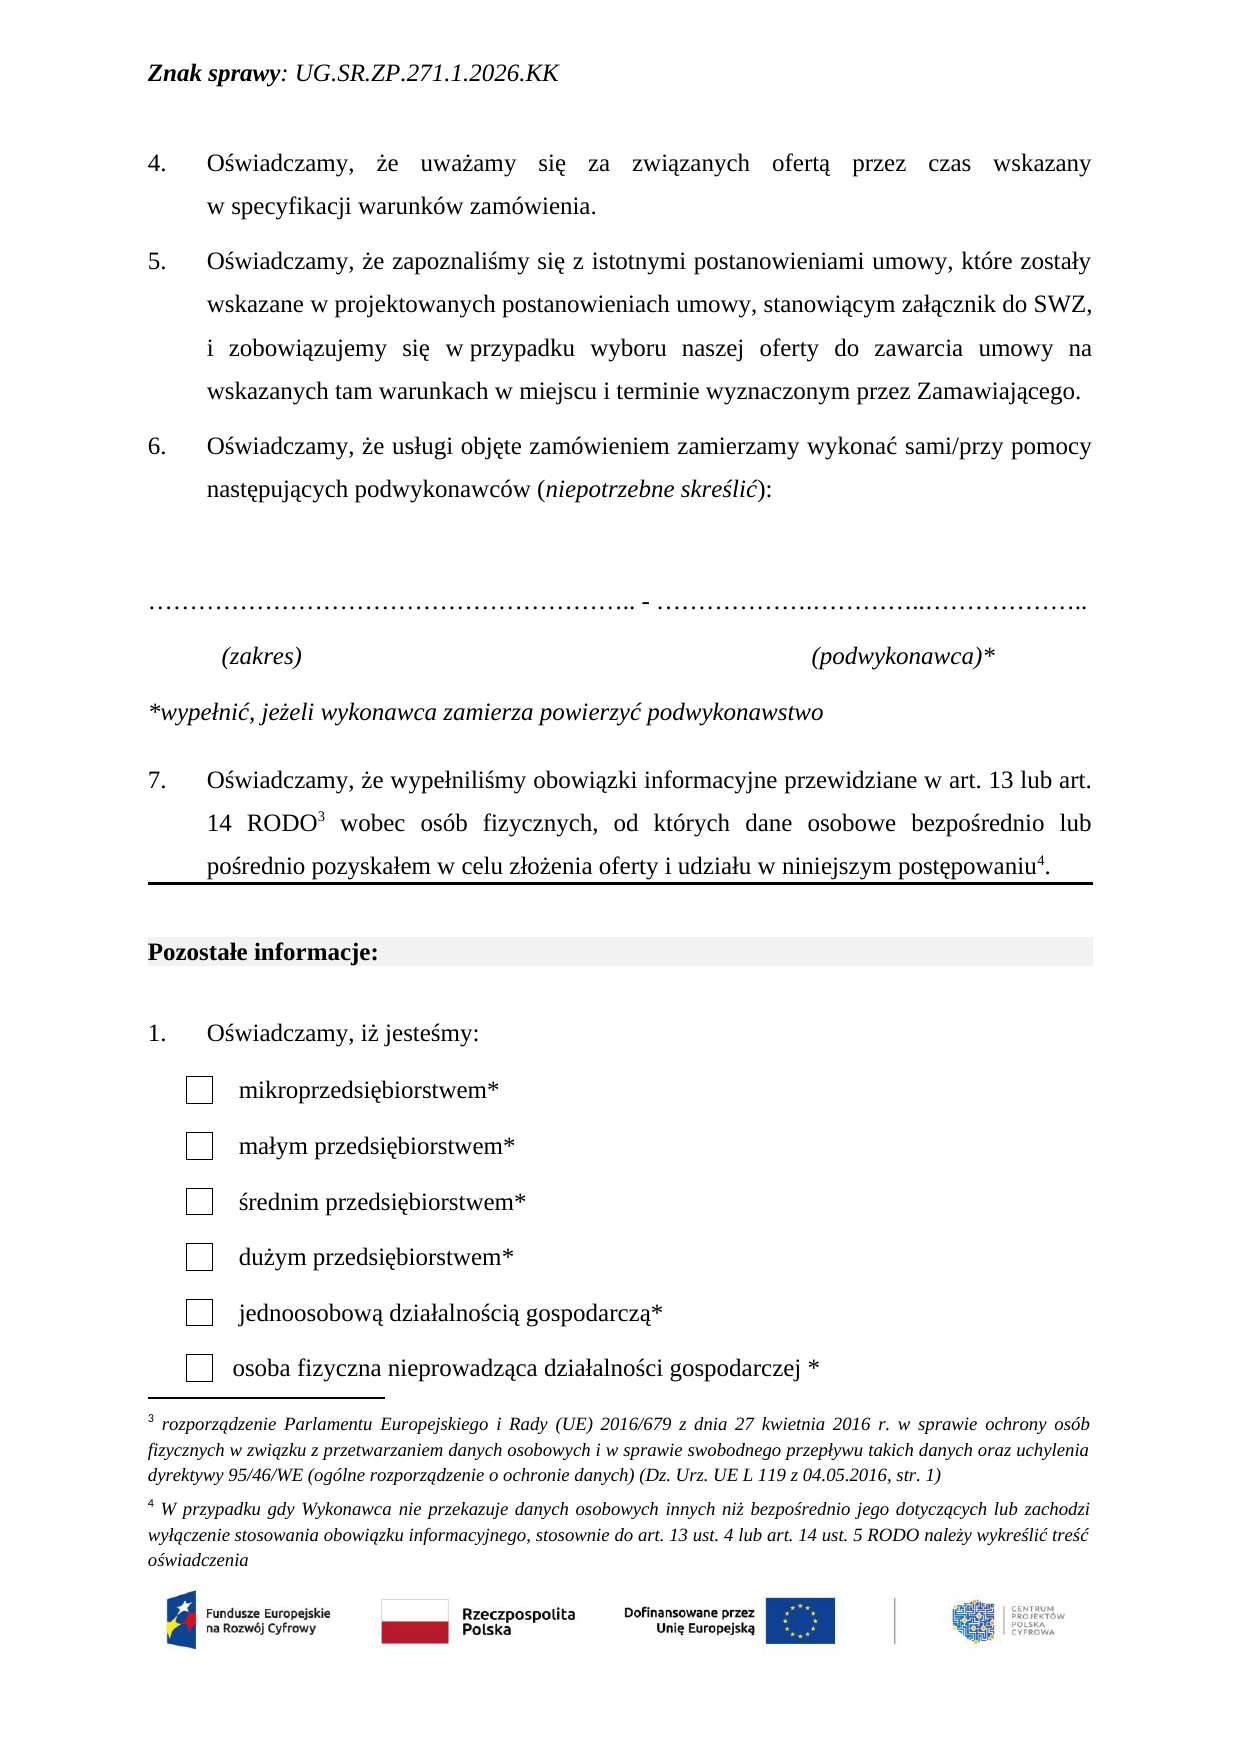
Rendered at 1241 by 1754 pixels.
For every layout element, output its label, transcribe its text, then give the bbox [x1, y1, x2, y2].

list Oświadczamy, że uważamy się za związanych ofertą przez czas wskazany w specyfikacji warunków zamówienia. [148, 148, 1093, 219]
list Oświadczamy, że wypełniliśmy obowiązki informacyjne przewidziane w art. 13 lub art. 14 RODO wobec osób fizycznych, od których dane osobowe bezpośrednio lub pośrednio pozyskałem w celu złożenia oferty i udziału w niniejszym postępowaniu. [148, 765, 1093, 882]
text osoba fizyczna nieprowadząca działalności gospodarczej * [185, 1353, 1093, 1382]
list Oświadczamy, iż jesteśmy: [148, 1018, 1093, 1047]
list Oświadczamy, że zapoznaliśmy się z istotnymi postanowieniami umowy, które zostały wskazane w projektowanych postanowieniach umowy, stanowiącym załącznik do SWZ, i zobowiązujemy się w przypadku wyboru naszej oferty do zawarcia umowy na wskazanych tam warunkach w miejscu i terminie wyznaczonym przez Zamawiającego. [148, 246, 1093, 404]
text (zakres) (podwykonawca)* [148, 641, 1093, 670]
text ………………………………………………….. - ……………….…………..……………….. [148, 586, 1093, 614]
text Pozostałe informacje: [148, 937, 1093, 966]
list Oświadczamy, że usługi objęte zamówieniem zamierzamy wykonać sami/przy pomocy następujących podwykonawców (niepotrzebne skreślić): [148, 431, 1093, 503]
text *wypełnić, jeżeli wykonawca zamierza powierzyć podwykonawstwo [148, 697, 1093, 726]
text dużym przedsiębiorstwem* [185, 1242, 1093, 1271]
text mikroprzedsiębiorstwem* [185, 1075, 1093, 1104]
text jednoosobową działalnością gospodarczą* [185, 1298, 1093, 1327]
text średnim przedsiębiorstwem* [185, 1187, 1093, 1215]
text małym przedsiębiorstwem* [185, 1131, 1093, 1160]
